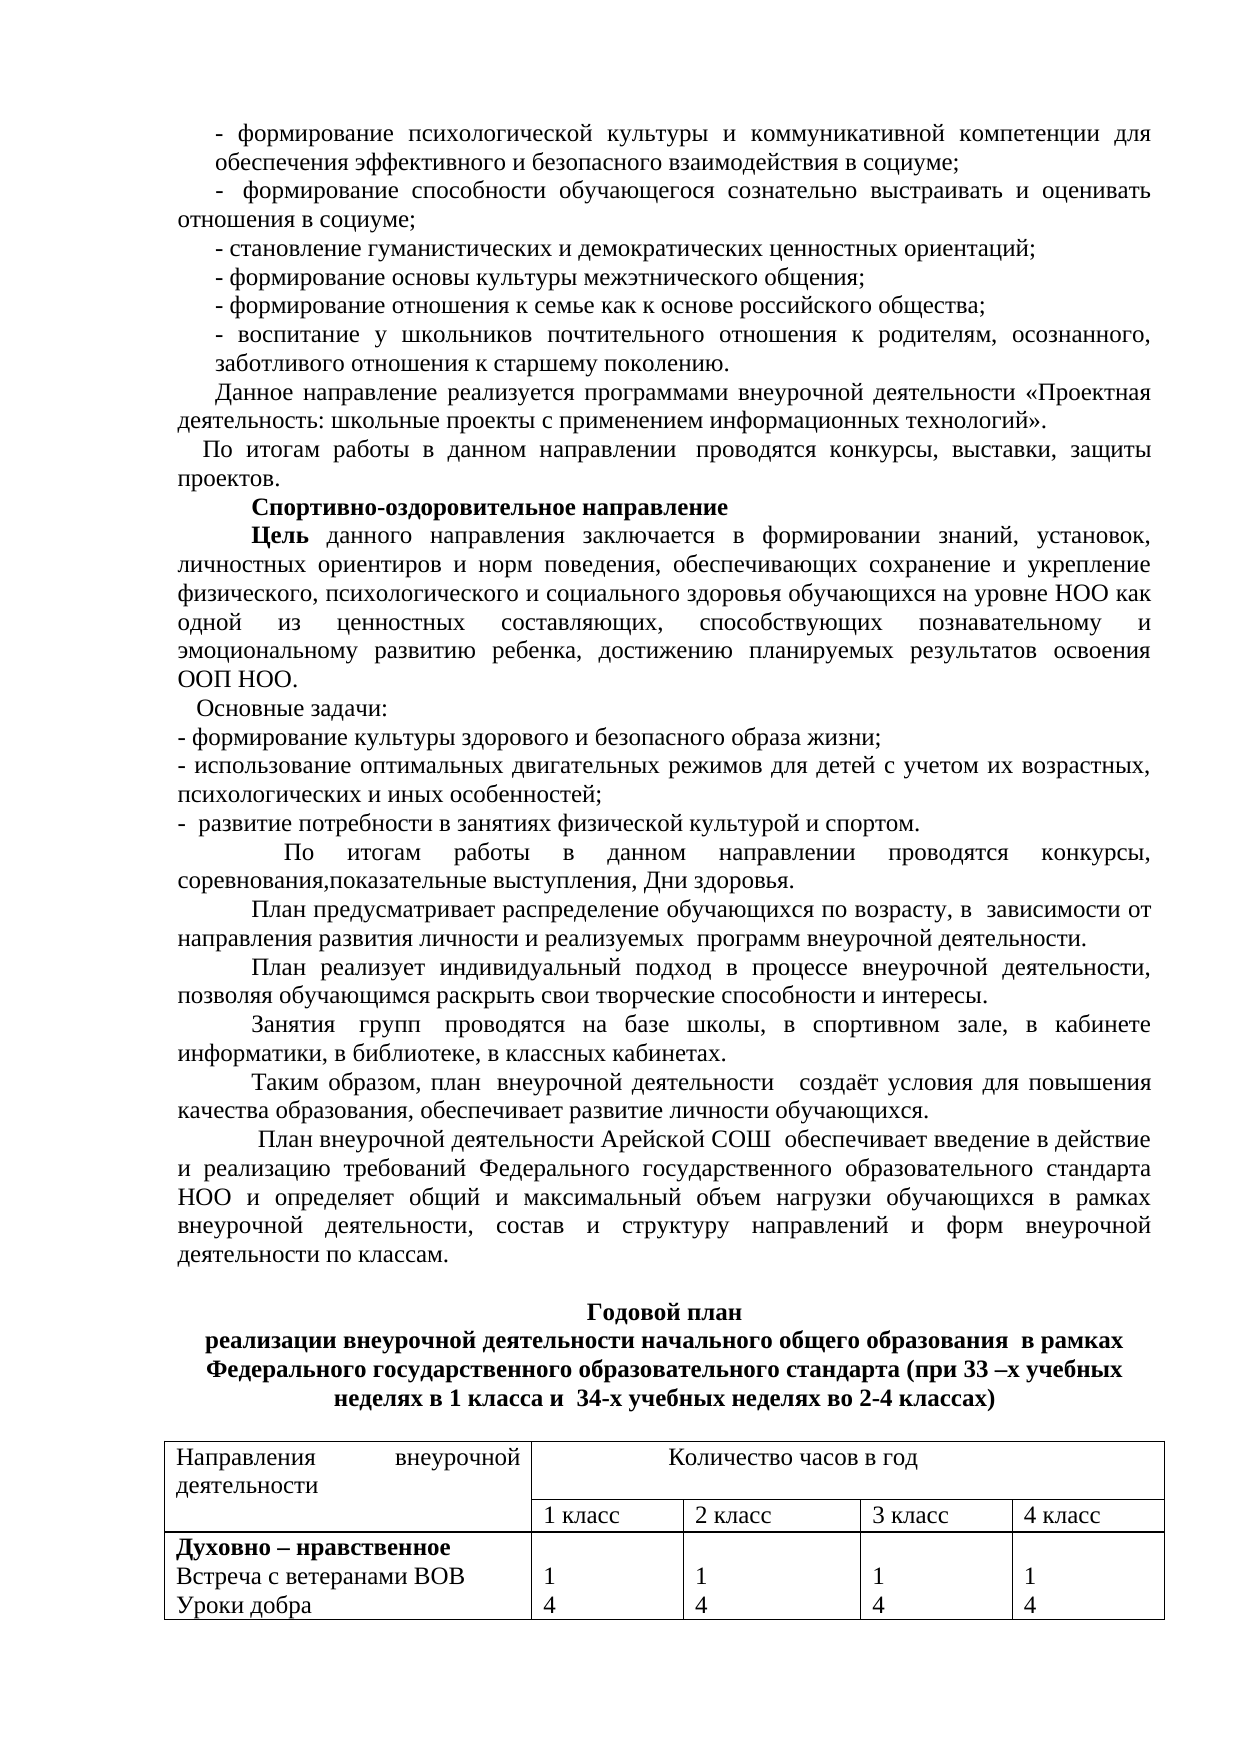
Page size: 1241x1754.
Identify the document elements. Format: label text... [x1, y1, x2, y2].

text Годовой план [177, 1297, 1152, 1326]
text - воспитание у школьников почтительного отношения к родителям, осознанного, заботливого отношения к старшему поколению. [215, 319, 1152, 377]
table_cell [165, 1533, 531, 1619]
table_header Количество часов в год [532, 1442, 1164, 1499]
text По итогам работы в данном направлении проводятся конкурсы, соревнования,показательные выступления, Дни здоровья. [177, 837, 1152, 894]
text План реализует индивидуальный подход в процессе внеурочной деятельности, позволяя обучающимся раскрыть свои творческие способности и интересы. [177, 952, 1152, 1009]
text План предусматривает распределение обучающихся по возрасту, в зависимости от направления развития личности и реализуемых программ внеурочной деятельности. [177, 894, 1152, 952]
table_cell 1 класс [532, 1500, 683, 1531]
text - формирование отношения к семье как к основе российского общества; [215, 291, 1152, 319]
table_cell 3 класс [861, 1500, 1012, 1531]
table_cell 2 класс [684, 1500, 860, 1531]
table_cell 1 4 1 1 1 [532, 1533, 683, 1619]
text По итогам работы в данном направлении проводятся конкурсы, выставки, защиты проектов. [177, 434, 1152, 492]
table_header Направления внеурочной деятельности [165, 1442, 531, 1531]
text - формирование основы культуры межэтнического общения; [215, 262, 1152, 291]
text - формирование способности обучающегося сознательно выстраивать и оценивать отношения в социуме; [177, 176, 1152, 233]
text Данное направление реализуется программами внеурочной деятельности «Проектная деятельность: школьные проекты с применением информационных технологий». [177, 377, 1152, 434]
text - формирование культуры здорового и безопасного образа жизни; [177, 722, 1152, 751]
table_cell 1 4 1 1 1 [861, 1533, 1012, 1619]
text - формирование психологической культуры и коммуникативной компетенции для обеспечения эффективного и безопасного взаимодействия в социуме; [215, 118, 1152, 176]
text - использование оптимальных двигательных режимов для детей с учетом их возрастных, психологических и иных особенностей; [177, 751, 1152, 808]
text План внеурочной деятельности Арейской СОШ обеспечивает введение в действие и реализацию требований Федерального государственного образовательного стандарта НОО и определяет общий и максимальный объем нагрузки обучающихся в рамках внеурочной деятельности, состав и структуру направлений и форм внеурочной деятельности по классам. [177, 1124, 1152, 1268]
table_cell 1 4 1 1 1 [684, 1533, 860, 1619]
text Спортивно-оздоровительное направление [177, 492, 1152, 521]
text реализации внеурочной деятельности начального общего образования в рамках Федерального государственного образовательного стандарта (при 33 –х учебных неделях в 1 класса и 34-х учебных неделях во 2-4 классах) [177, 1326, 1152, 1412]
text Цель данного направления заключается в формировании знаний, установок, личностных ориентиров и норм поведения, обеспечивающих сохранение и укрепление физического, психологического и социального здоровья обучающихся на уровне НОО как одной из ценностных составляющих, способствующих познавательному и эмоциональному развитию ребенка, достижению планируемых результатов освоения ООП НОО. [177, 521, 1152, 693]
text Основные задачи: [177, 693, 1152, 722]
text - становление гуманистических и демократических ценностных ориентаций; [215, 233, 1152, 262]
table_cell 4 класс [1013, 1500, 1164, 1531]
table_cell 1 4 1 1 1 [1013, 1533, 1164, 1619]
text Таким образом, план внеурочной деятельности создаёт условия для повышения качества образования, обеспечивает развитие личности обучающихся. [177, 1067, 1152, 1124]
text Занятия групп проводятся на базе школы, в спортивном зале, в кабинете информатики, в библиотеке, в классных кабинетах. [177, 1009, 1152, 1067]
text - развитие потребности в занятиях физической культурой и спортом. [177, 808, 1152, 837]
